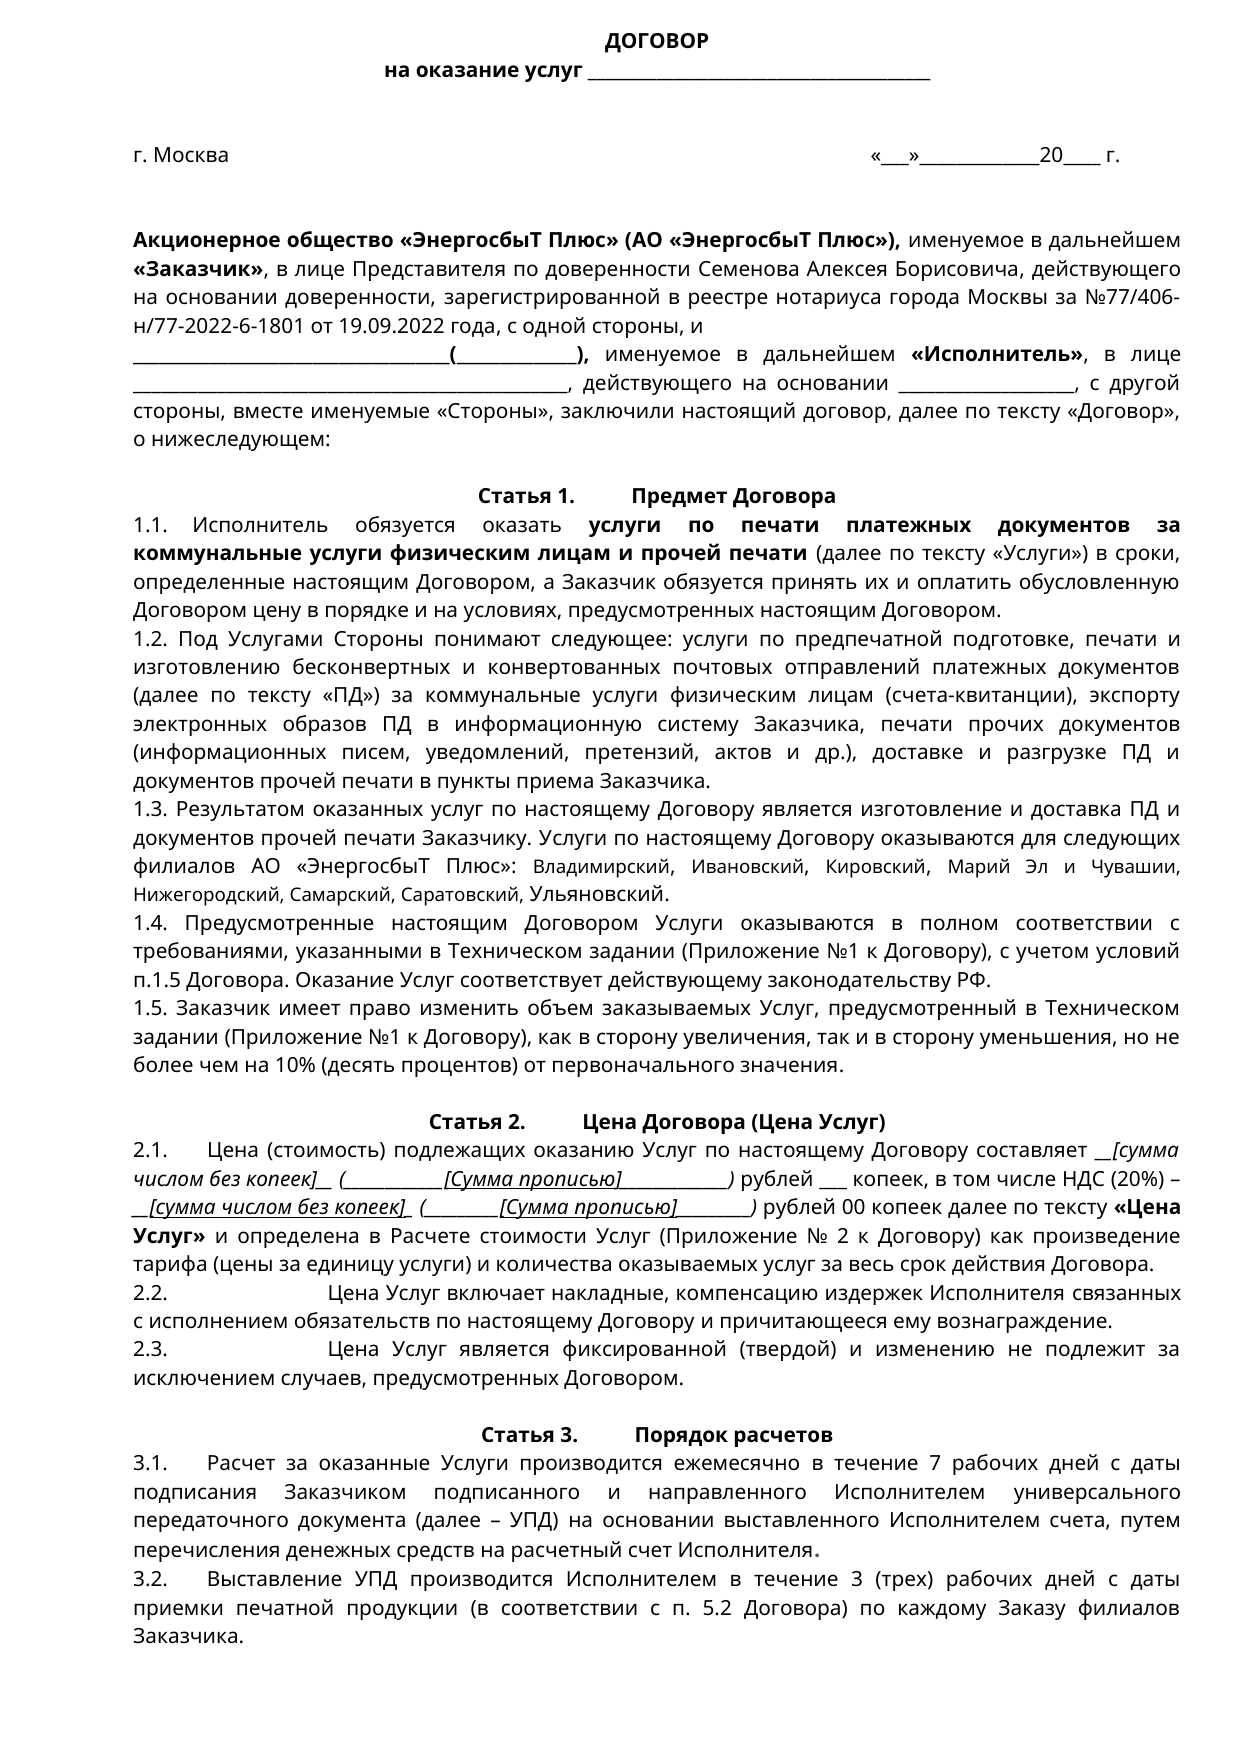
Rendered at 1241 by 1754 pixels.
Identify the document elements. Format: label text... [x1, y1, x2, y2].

text ДОГОВОР [133, 26, 1181, 55]
list 1.5. Заказчик имеет право изменить объем заказываемых Услуг, предусмотренный в Техническом задании (Приложение №1 к Договору), как в сторону увеличения, так и в сторону уменьшения, но не более чем на 10% (десять процентов) от первоначального значения. [133, 993, 1181, 1079]
list Цена (стоимость) подлежащих оказанию Услуг по настоящему Договору составляет __[сумма числом без копеек]__ (____________[Сумма прописью]_____________) рублей ___ копеек, в том числе НДС (20%) – __[сумма числом без копеек]_ (_________[Сумма прописью]_________) рублей 00 копеек далее по тексту «Цена Услуг» и определена в Расчете стоимости Услуг (Приложение № 2 к Договору) как произведение тарифа (цены за единицу услуги) и количества оказываемых услуг за весь срок действия Договора. [133, 1136, 1181, 1278]
subtitle Предмет Договора [133, 481, 1181, 510]
text _____________________________________(______________), именуемое в дальнейшем «Исполнитель», в лице _______________________________________________, действующего на основании ___________________, с другой стороны, вместе именуемые «Стороны», заключили настоящий договор, далее по тексту «Договор», о нижеследующем: [133, 339, 1181, 453]
subtitle Цена Договора (Цена Услуг) [133, 1107, 1181, 1136]
text г. Москва «___»_____________20____ г. [133, 140, 1181, 169]
list Исполнитель обязуется оказать услуги по печати платежных документов за коммунальные услуги физическим лицам и прочей печати (далее по тексту «Услуги») в сроки, определенные настоящим Договором, а Заказчик обязуется принять их и оплатить обусловленную Договором цену в порядке и на условиях, предусмотренных настоящим Договором. [133, 510, 1181, 624]
text на оказание услуг ________________________________________ [133, 55, 1181, 83]
text 1.2. Под Услугами Стороны понимают следующее: услуги по предпечатной подготовке, печати и изготовлению бесконвертных и конвертованных почтовых отправлений платежных документов (далее по тексту «ПД») за коммунальные услуги физическим лицам (счета-квитанции), экспорту электронных образов ПД в информационную систему Заказчика, печати прочих документов (информационных писем, уведомлений, претензий, актов и др.), доставке и разгрузке ПД и документов прочей печати в пункты приема Заказчика. [133, 624, 1181, 794]
list Выставление УПД производится Исполнителем в течение 3 (трех) рабочих дней с даты приемки печатной продукции (в соответствии с п. 5.2 Договора) по каждому Заказу филиалов Заказчика. [133, 1564, 1181, 1649]
list Цена Услуг является фиксированной (твердой) и изменению не подлежит за исключением случаев, предусмотренных Договором. [133, 1334, 1181, 1391]
text Акционерное общество «ЭнергосбыТ Плюс» (АО «ЭнергосбыТ Плюс»), именуемое в дальнейшем «Заказчик», в лице Представителя по доверенности Семенова Алексея Борисовича, действующего на основании доверенности, зарегистрированной в реестре нотариуса города Москвы за №77/406-н/77-2022-6-1801 от 19.09.2022 года, с одной стороны, и [133, 226, 1181, 339]
text 1.3. Результатом оказанных услуг по настоящему Договору является изготовление и доставка ПД и документов прочей печати Заказчику. Услуги по настоящему Договору оказываются для следующих филиалов АО «ЭнергосбыТ Плюс»: Владимирский, Ивановский, Кировский, Марий Эл и Чувашии, Нижегородский, Самарский, Саратовский, Ульяновский. [133, 794, 1181, 908]
text 1.4. Предусмотренные настоящим Договором Услуги оказываются в полном соответствии с требованиями, указанными в Техническом задании (Приложение №1 к Договору), с учетом условий п.1.5 Договора. Оказание Услуг соответствует действующему законодательству РФ. [133, 908, 1181, 993]
list Цена Услуг включает накладные, компенсацию издержек Исполнителя связанных с исполнением обязательств по настоящему Договору и причитающееся ему вознаграждение. [133, 1278, 1181, 1334]
subtitle Порядок расчетов [133, 1420, 1181, 1448]
list Расчет за оказанные Услуги производится ежемесячно в течение 7 рабочих дней с даты подписания Заказчиком подписанного и направленного Исполнителем универсального передаточного документа (далее – УПД) на основании выставленного Исполнителем счета, путем перечисления денежных средств на расчетный счет Исполнителя. [133, 1448, 1181, 1564]
